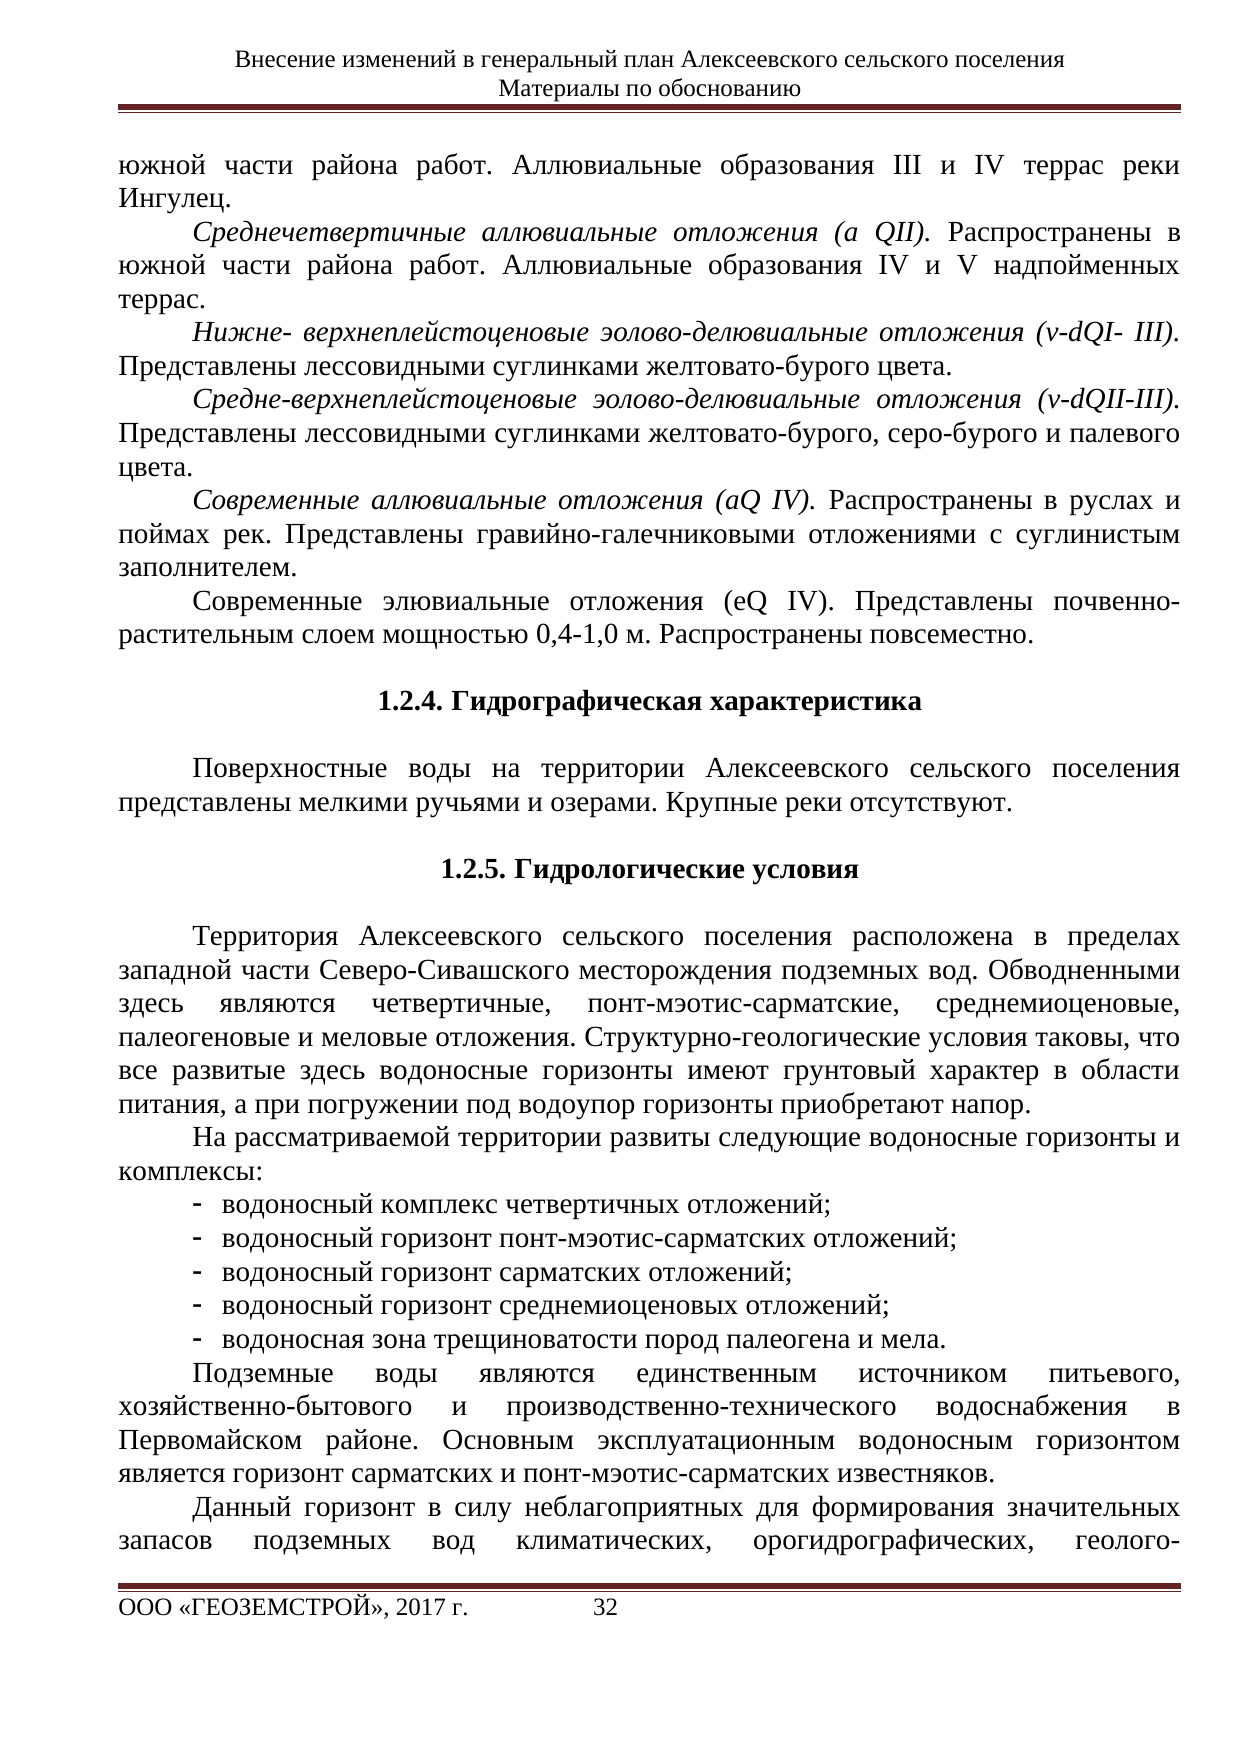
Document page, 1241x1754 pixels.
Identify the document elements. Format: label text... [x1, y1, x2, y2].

text Современные элювиальные отложения (eQ IV). Представлены почвенно-растительным слоем мощностью 0,4-. Распространены повсеместно. [118, 583, 1181, 650]
text Нижне- верхнеплейстоценовые эолово-делювиальные отложения (v-dQI- III). Представлены лессовидными суглинками желтовато-бурого цвета. [118, 314, 1181, 382]
list водоносный горизонт сарматских отложений; [118, 1254, 1181, 1287]
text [118, 1489, 1181, 1556]
list водоносный комплекс четвертичных отложений; [118, 1187, 1181, 1220]
text Средне-верхнеплейстоценовые эолово-делювиальные отложения (v-dQII-III). Представлены лессовидными суглинками желтовато-бурого, серо-бурого и палевого цвета. [118, 382, 1181, 482]
text Территория Алексеевского сельского поселения расположена в пределах западной части Северо-Сивашского месторождения подземных вод. Обводненными здесь являются четвертичные, понт-мэотис-сарматские, среднемиоценовые, палеогеновые и меловые отложения. Структурно-геологические условия таковы, что все развитые здесь водоносные горизонты имеют грунтовый характер в области питания, а при погружении под водоупор горизонты приобретают напор. [118, 918, 1181, 1119]
text Современные аллювиальные отложения (aQ IV). Распространены в руслах и поймах рек. Представлены гравийно-галечниковыми отложениями с суглинистым заполнителем. [118, 482, 1181, 583]
list водоносная зона трещиноватости пород палеогена и мела. [118, 1321, 1181, 1355]
text Подземные воды являются единственным источником питьевого, хозяйственно-бытового и производственно-технического водоснабжения в Первомайском районе. Основным эксплуатационным водоносным горизонтом является горизонт сарматских и понт-мэотис-сарматских известняков. [118, 1355, 1181, 1489]
list водоносный горизонт понт-мэотис-сарматских отложений; [118, 1220, 1181, 1254]
text Поверхностные воды на территории Алексеевского сельского поселения представлены мелкими ручьями и озерами. Крупные реки отсутствуют. [118, 751, 1181, 818]
list Гидрографическая характеристика [118, 683, 1181, 717]
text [118, 147, 1181, 214]
list водоносный горизонт среднемиоценовых отложений; [118, 1287, 1181, 1321]
text Среднечетвертичные аллювиальные отложения (a QII). Распространены в южной части района работ. Аллювиальные образования IV и V надпойменных террас. [118, 214, 1181, 314]
list Гидрологические условия [118, 851, 1181, 885]
text На рассматриваемой территории развиты следующие водоносные горизонты и комплексы: [118, 1119, 1181, 1187]
